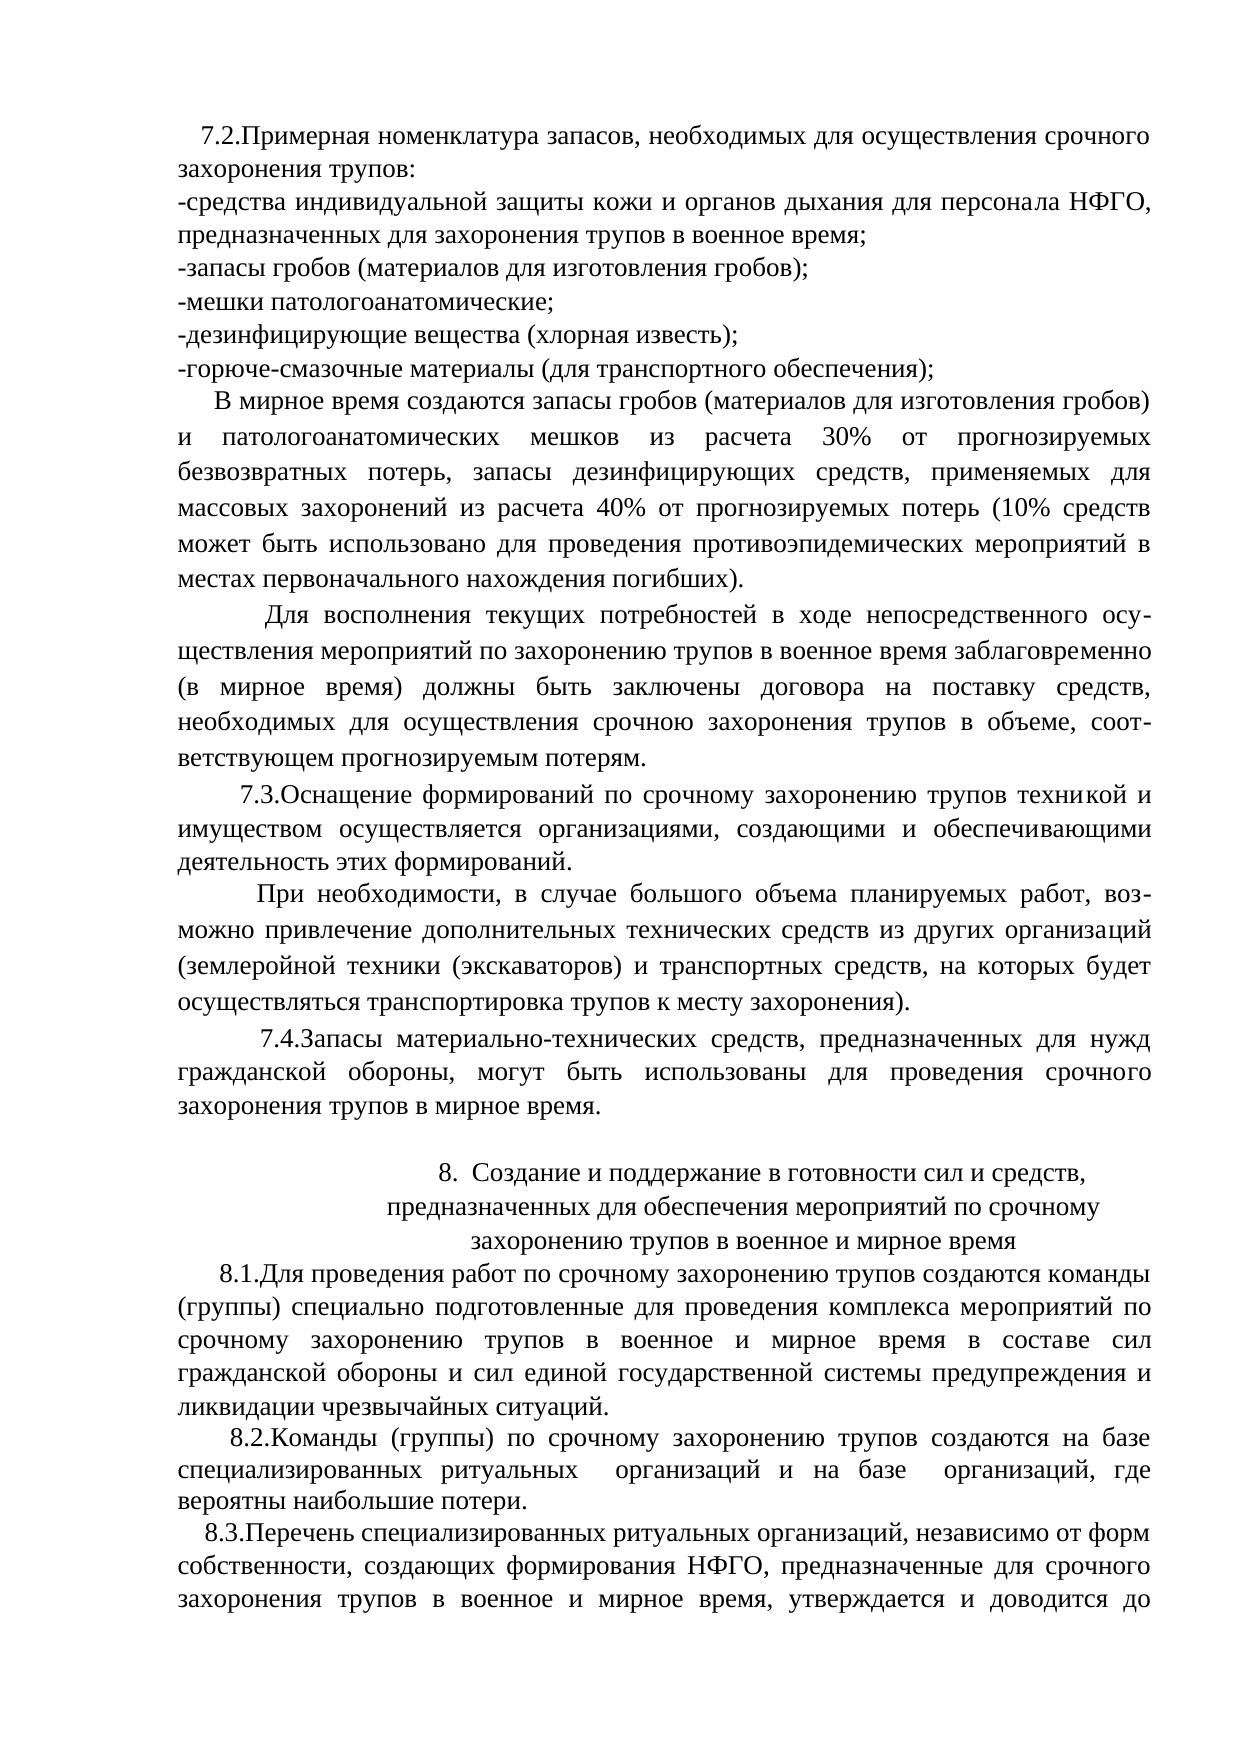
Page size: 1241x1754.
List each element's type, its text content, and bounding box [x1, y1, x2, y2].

text В мирное время создаются запасы гробов (материалов для изготовления гробов) и патологоанатомических мешков из расчета 30% от прогнозируемых безвозвратных потерь, запасы дезинфицирующих средств, применяемых для массовых захоронений из расчета 40% от прогнозируемых потерь (10% средств может быть использовано для проведения противоэпидемических мероприятий в местах первоначального нахождения погибших). [177, 384, 1152, 594]
text -средства индивидуальной защиты кожи и органов дыхания для персонала НФГО, предназначенных для захоронения трупов в военное время; [177, 184, 1152, 250]
text -мешки патологоанатомические; [177, 283, 1152, 317]
text 8.2.Команды (группы) по срочному захоронению трупов создаются на базе специализированных ритуальных организаций и на базе организаций, где вероятны наибольшие потери. [177, 1422, 1152, 1515]
text 7.2.Примерная номенклатура запасов, необходимых для осуществления срочного захоронения трупов: [177, 118, 1152, 184]
list Создание и поддержание в готовности сил и средств, предназначенных для обеспечения мероприятий по срочному захоронению трупов в военное и мирное время [336, 1154, 1152, 1256]
text При необходимости, в случае большого объема планируемых работ, возможно привлечение дополнительных технических средств из других организаций (землеройной техники (экскаваторов) и транспортных средств, на которых будет осуществляться транспортировка трупов к месту захоронения). [177, 877, 1152, 1016]
text -запасы гробов (материалов для изготовления гробов); [177, 250, 1152, 283]
text Для восполнения текущих потребностей в ходе непосредственного осуществления мероприятий по захоронению трупов в военное время заблаговременно (в мирное время) должны быть заключены договора на поставку средств, необходимых для осуществления срочною захоронения трупов в объеме, соответствующем прогнозируемым потерям. [177, 598, 1152, 772]
text 7.3.Оснащение формирований по срочному захоронению трупов техникой и имуществом осуществляется организациями, создающими и обеспечивающими деятельность этих формирований. [177, 777, 1152, 877]
text -дезинфицирующие вещества (хлорная известь); [177, 317, 1152, 350]
text 8.1.Для проведения работ по срочному захоронению трупов создаются команды (группы) специально подготовленные для проведения комплекса мероприятий по срочному захоронению трупов в военное и мирное время в составе сил гражданской обороны и сил единой государственной системы предупреждения и ликвидации чрезвычайных ситуаций. [177, 1256, 1152, 1422]
text 7.4.Запасы материально-технических средств, предназначенных для нужд гражданской обороны, могут быть использованы для проведения срочного захоронения трупов в мирное время. [177, 1020, 1152, 1121]
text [177, 1515, 1152, 1614]
text -горюче-смазочные материалы (для транспортного обеспечения); [177, 350, 1152, 384]
